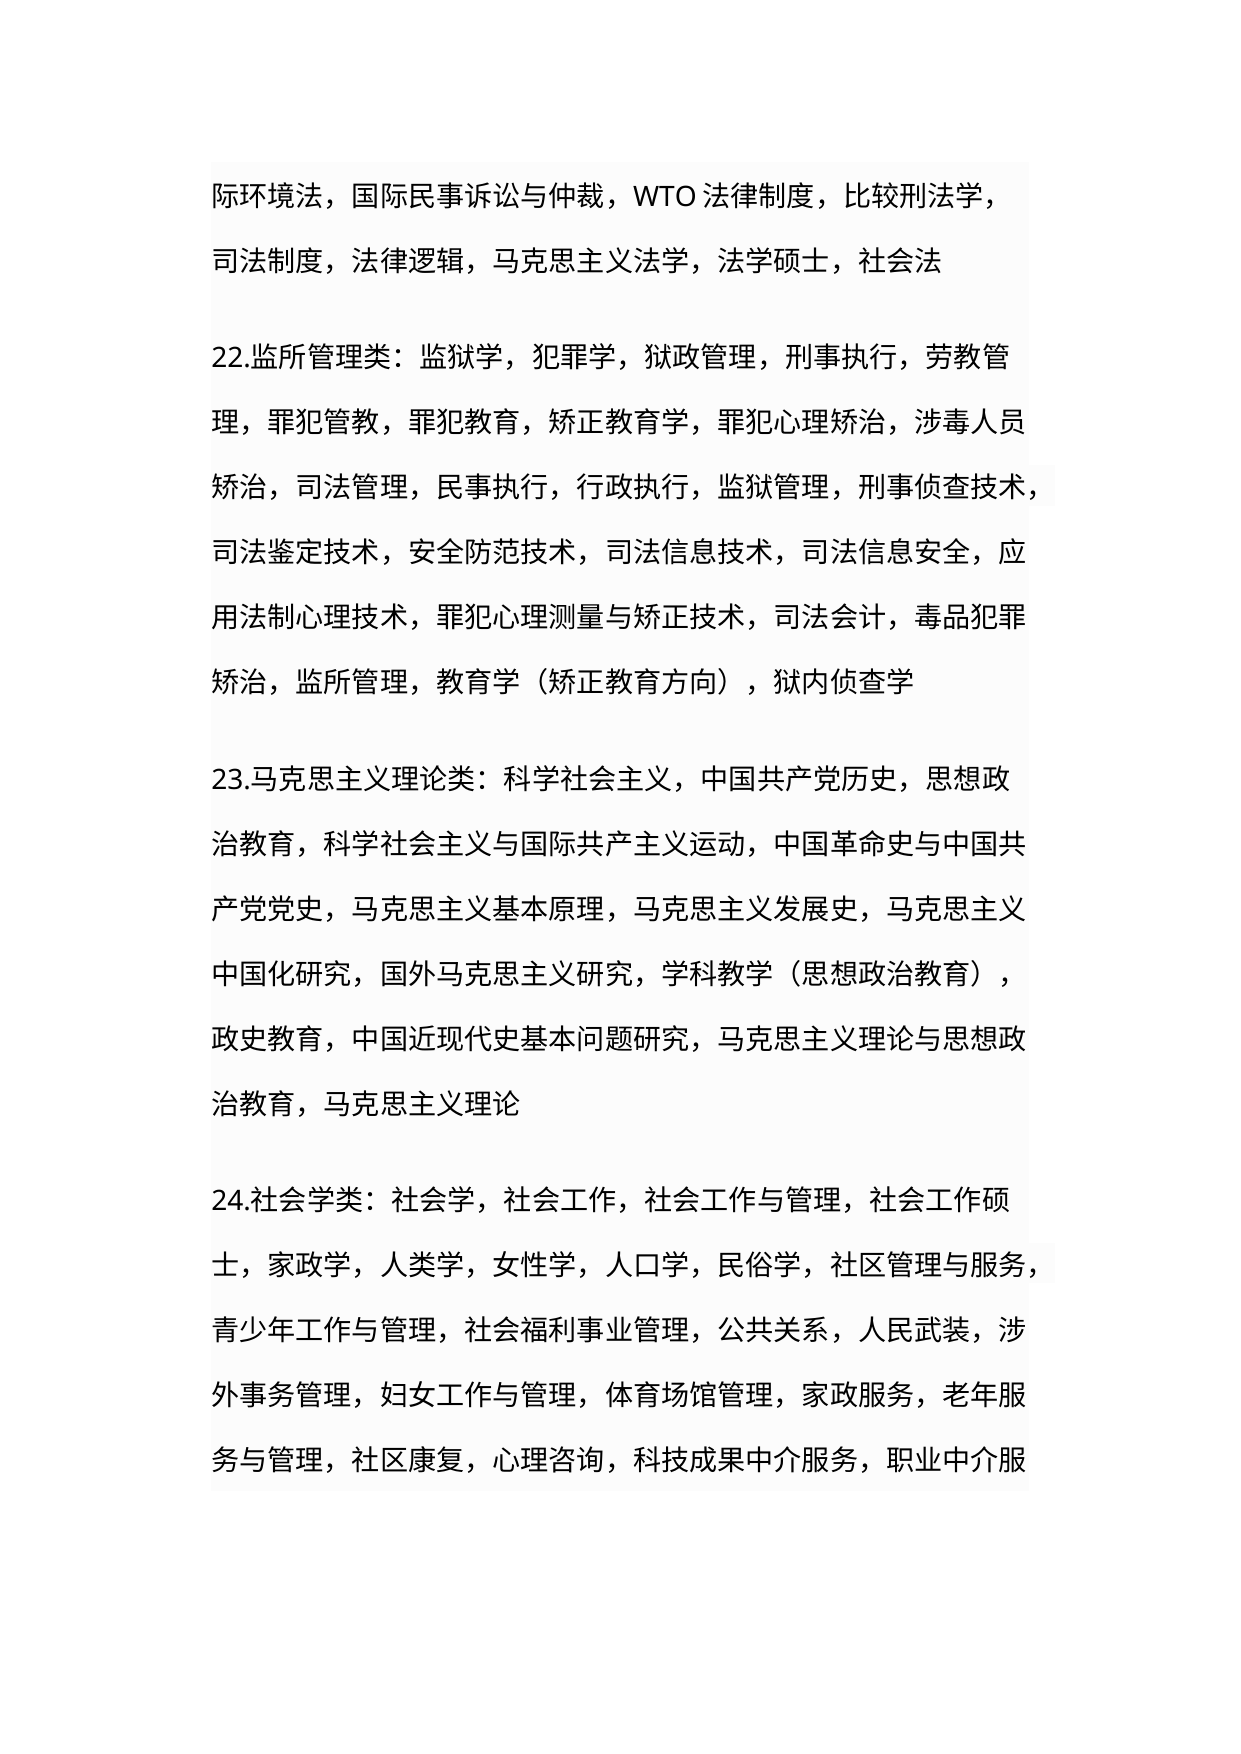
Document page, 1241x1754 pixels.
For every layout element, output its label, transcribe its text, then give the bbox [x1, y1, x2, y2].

text 22.监所管理类：监狱学，犯罪学，狱政管理，刑事执行，劳教管理，罪犯管教，罪犯教育，矫正教育学，罪犯心理矫治，涉毒人员矫治，司法管理，民事执行，行政执行，监狱管理，刑事侦查技术，司法鉴定技术，安全防范技术，司法信息技术，司法信息安全，应用法制心理技术，罪犯心理测量与矫正技术，司法会计，毒品犯罪矫治，监所管理，教育学（矫正教育方向），狱内侦查学 [211, 323, 1029, 465]
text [211, 1283, 1029, 1491]
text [211, 162, 1029, 292]
text 23.马克思主义理论类：科学社会主义，中国共产党历史，思想政治教育，科学社会主义与国际共产主义运动，中国革命史与中国共产党党史，马克思主义基本原理，马克思主义发展史，马克思主义中国化研究，国外马克思主义研究，学科教学（思想政治教育），政史教育，中国近现代史基本问题研究，马克思主义理论与思想政治教育，马克思主义理论 [211, 744, 1029, 1134]
text 22.监所管理类：监狱学，犯罪学，狱政管理，刑事执行，劳教管理，罪犯管教，罪犯教育，矫正教育学，罪犯心理矫治，涉毒人员矫治，司法管理，民事执行，行政执行，监狱管理，刑事侦查技术，司法鉴定技术，安全防范技术，司法信息技术，司法信息安全，应用法制心理技术，罪犯心理测量与矫正技术，司法会计，毒品犯罪矫治，监所管理，教育学（矫正教育方向），狱内侦查学 [211, 506, 1029, 713]
